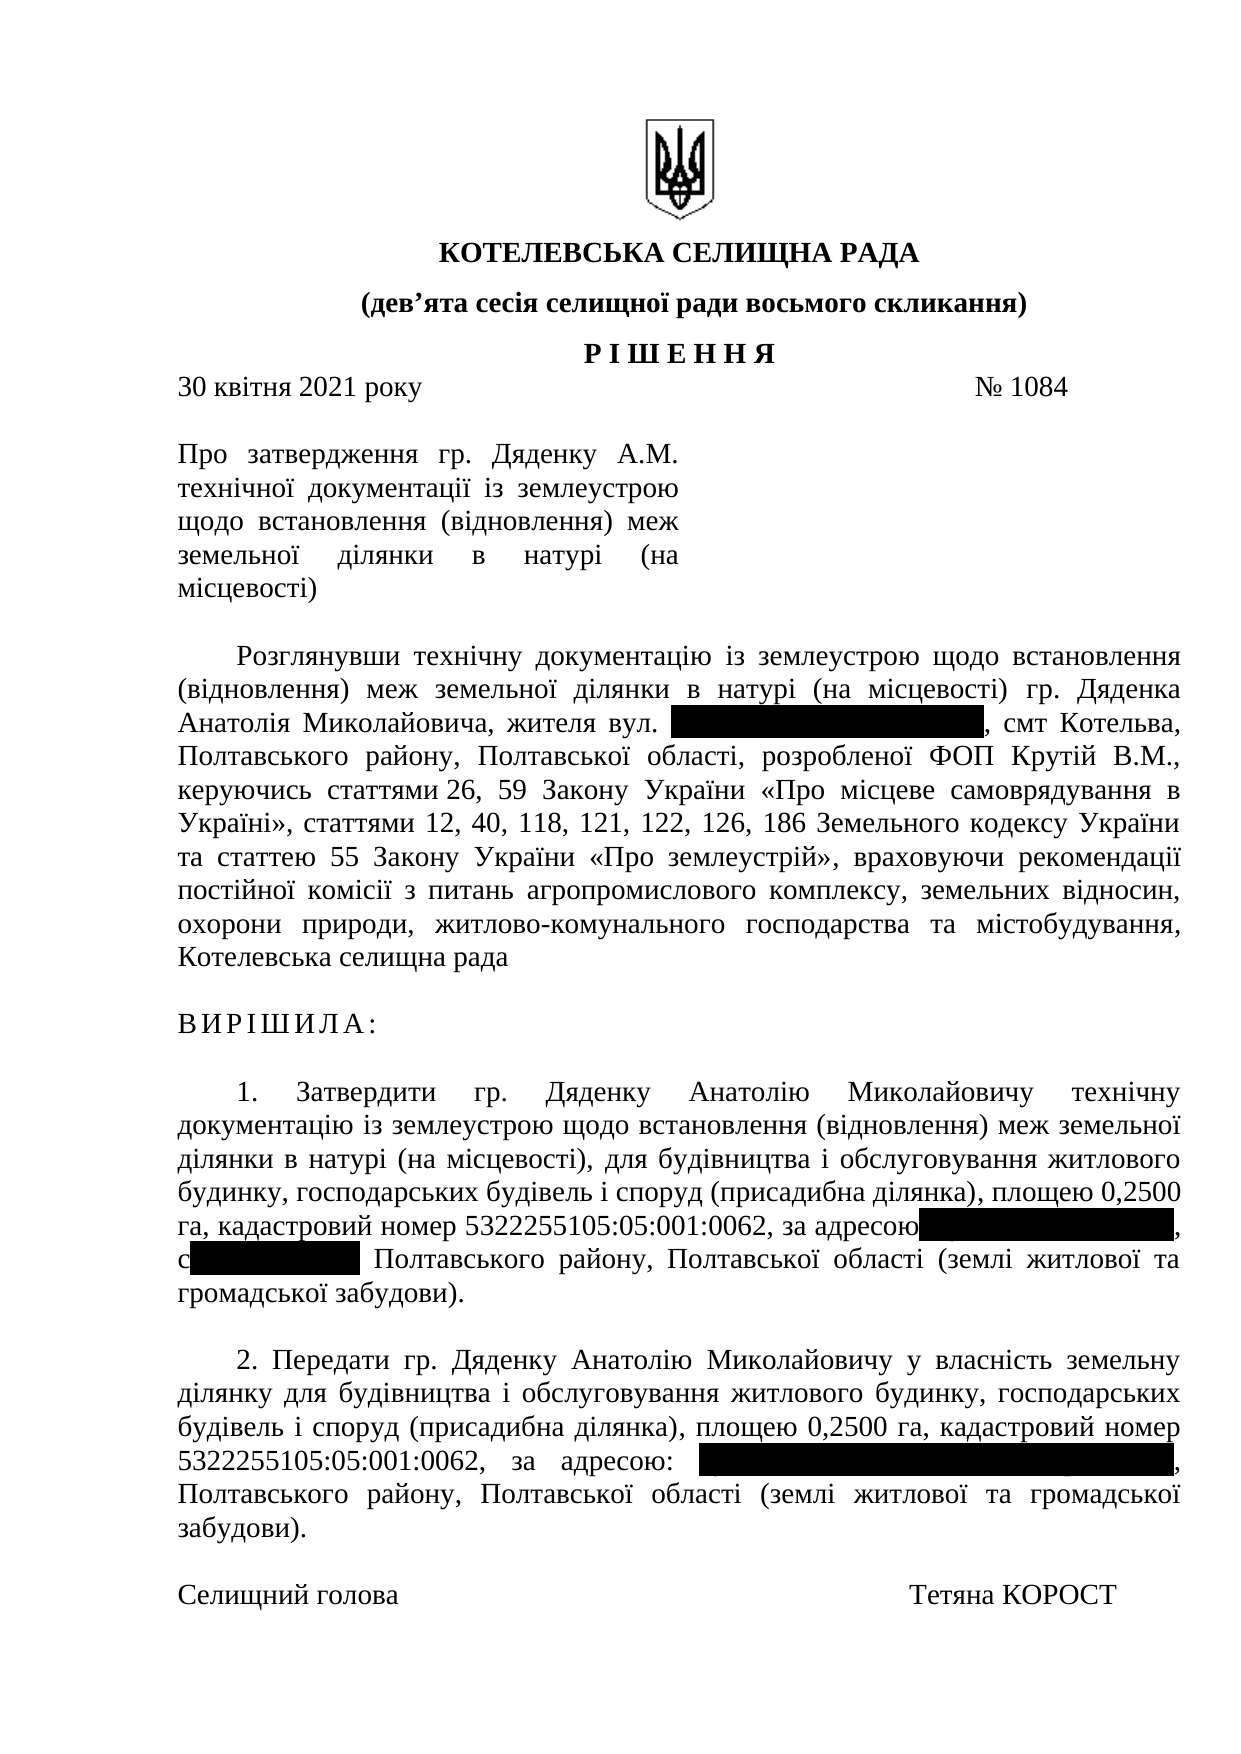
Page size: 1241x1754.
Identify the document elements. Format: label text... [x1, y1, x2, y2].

picture [640, 118, 719, 222]
text Про затвердження гр. Дяденку А.М. технічної документації із землеустрою щодо встановлення (відновлення) меж земельної ділянки в натурі (на місцевості) [177, 436, 679, 604]
text Селищний голова Тетяна КОРОСТ [177, 1577, 1181, 1610]
text ВИРІШИЛА: [177, 1007, 1181, 1040]
text Розглянувши технічну документацію із землеустрою щодо встановлення (відновлення) меж земельної ділянки в натурі (на місцевості) гр. Дяденка Анатолія Миколайовича, жителя вул. Калантаївська, 2а кв. 16, смт Котельва, Полтавського району, Полтавської області, розробленої ФОП Крутій В.М., керуючись статтями 26, 59 Закону України «Про місцеве самоврядування в Україні», статтями 12, 40, 118, 121, 122, 126, 186 Земельного кодексу України та статтею 55 Закону України «Про землеустрій», враховуючи рекомендації постійної комісії з питань агропромислового комплексу, земельних відносин, охорони природи, житлово-комунального господарства та містобудування, Котелевська селищна рада [177, 638, 1181, 973]
text Р І Ш Е Н Н Я [177, 336, 1181, 369]
text КОТЕЛЕВСЬКА СЕЛИЩНА РАДА [177, 235, 1181, 269]
text 1. Затвердити гр. Дяденку Анатолію Миколайовичу технічну документацію із землеустрою щодо встановлення (відновлення) меж земельної ділянки в натурі (на місцевості), для будівництва і обслуговування житлового будинку, господарських будівель і споруд (присадибна ділянка), площею 0,2500 га, кадастровий номер 5322255105:05:001:0062, за адресою: вул. Новоселівська, с. Чернещина, Полтавського району, Полтавської області (землі житлової та громадської забудови). [177, 1074, 1181, 1308]
text 2. Передати гр. Дяденку Анатолію Миколайовичу у власність земельну ділянку для будівництва і обслуговування житлового будинку, господарських будівель і споруд (присадибна ділянка), площею 0,2500 га, кадастровий номер 5322255105:05:001:0062, за адресою: вул. Новоселівська, с. Чернещина, Полтавського району, Полтавської області (землі житлової та громадської забудови). [177, 1342, 1181, 1543]
text (дев’ята сесія селищної ради восьмого скликання) [177, 286, 1211, 319]
subtitle 30 квітня 2021 року № 1084 [177, 369, 1181, 403]
